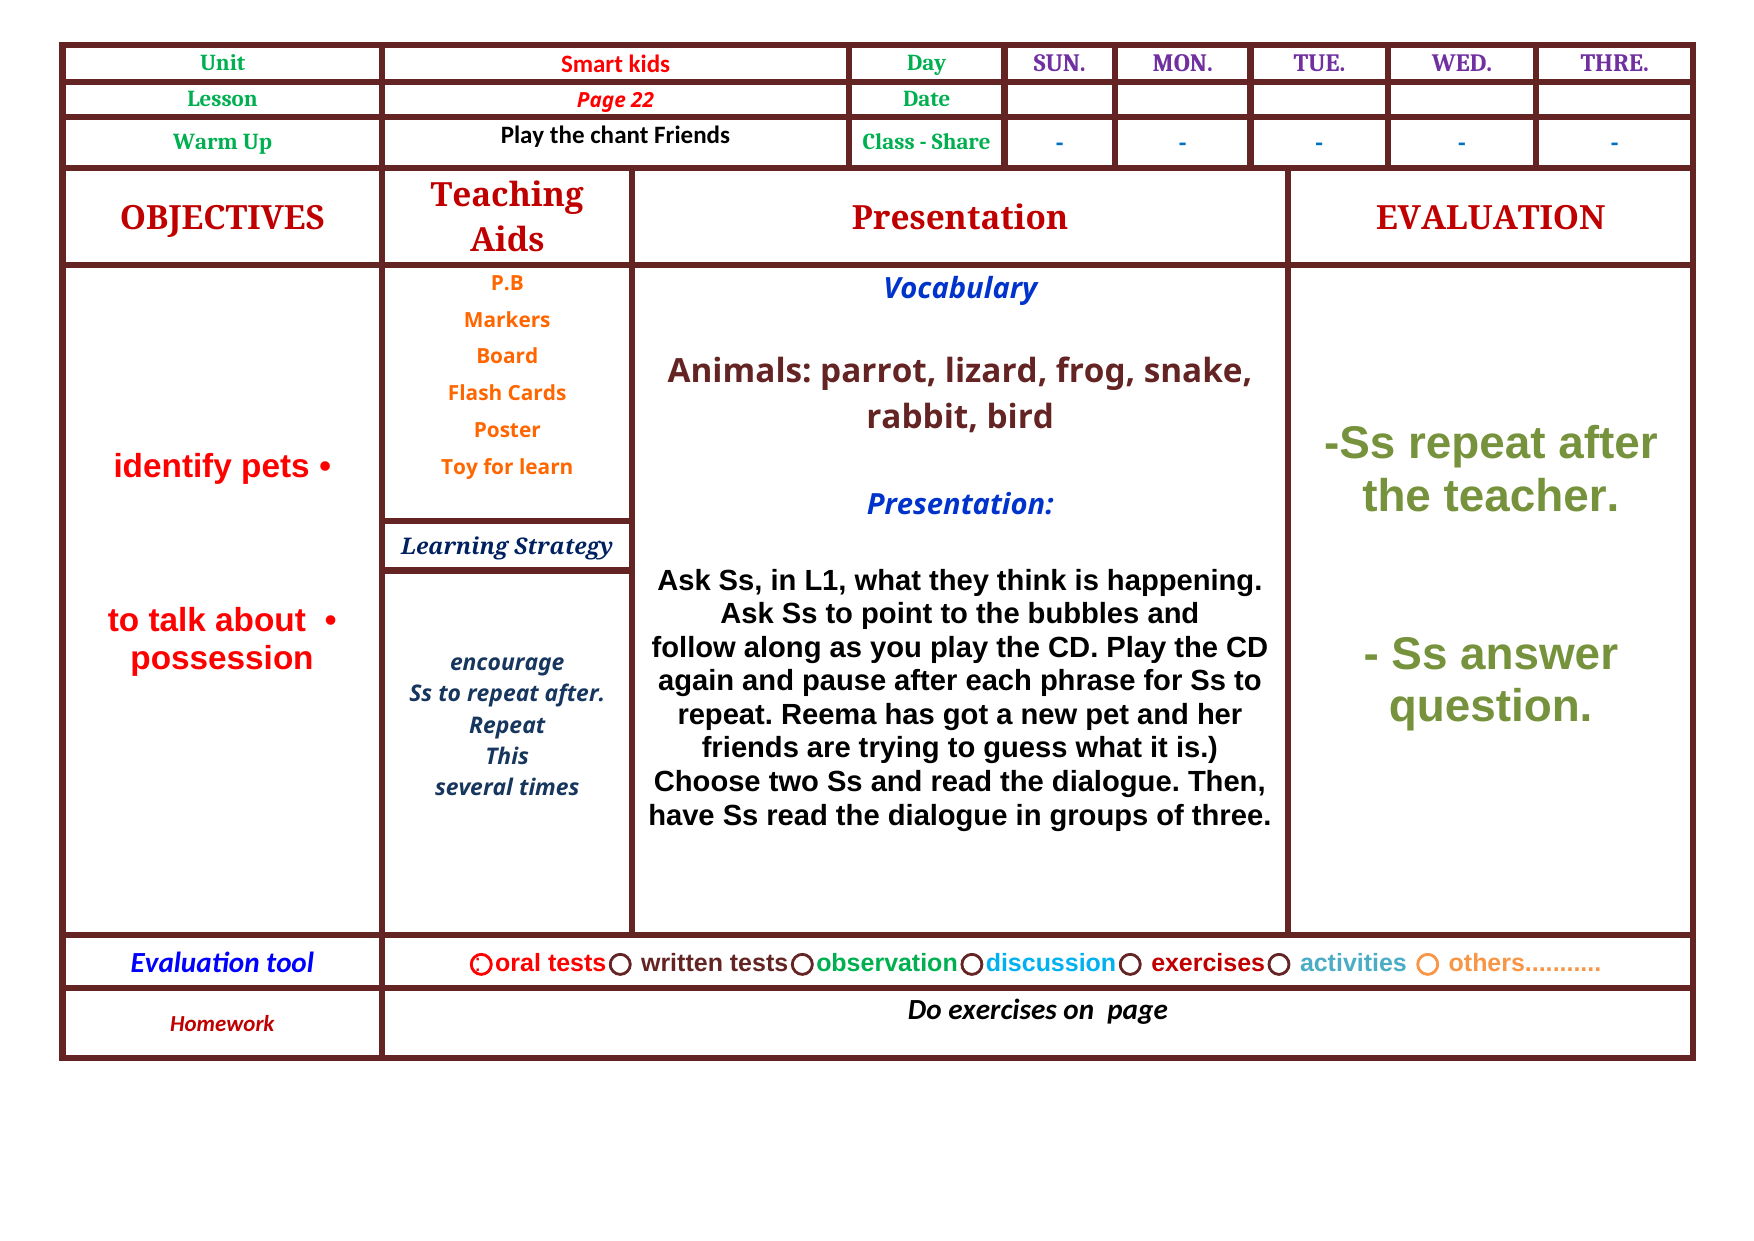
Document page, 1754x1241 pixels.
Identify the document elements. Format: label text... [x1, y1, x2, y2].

table_cell P.B Markers Board Flash Cards Poster Toy for learn [385, 268, 629, 518]
table_cell - [1539, 120, 1690, 164]
table_header THRE. [1539, 48, 1690, 78]
table_cell OBJECTIVES [66, 171, 379, 262]
table_cell Learning Strategy [385, 524, 629, 567]
table_cell - [1254, 120, 1385, 164]
table_header WED. [1391, 48, 1533, 78]
table_header MON. [1118, 48, 1247, 78]
table_cell EVALUATION [1291, 171, 1690, 262]
table_cell Evaluation tool [66, 938, 379, 985]
table_cell [1118, 85, 1247, 113]
table_cell [1539, 85, 1690, 113]
table_cell Date [852, 85, 1001, 113]
table_cell -Ss repeat after the teacher. - Ss answer question. [1291, 268, 1690, 932]
table_cell : ⃝ oral tests ⃝ written tests ⃝ observation ⃝ discussion ⃝ exercises ⃝ activities ⃝ others........... [385, 938, 1690, 985]
table_cell Teaching Aids [385, 171, 629, 262]
table_cell [1008, 85, 1112, 113]
table_cell Play the chant Friends [385, 120, 846, 164]
table_cell - [1008, 120, 1112, 164]
table_cell Page 22 [385, 85, 846, 113]
table_cell Homework [66, 991, 379, 1055]
table_cell [1391, 85, 1533, 113]
table_cell Lesson [66, 85, 379, 113]
table_cell Do exercises on page [385, 991, 1690, 1055]
table_cell - [1391, 120, 1533, 164]
table_header Smart kids [385, 48, 846, 78]
table_header SUN. [1008, 48, 1112, 78]
table_cell Presentation [635, 171, 1285, 262]
table_cell Class - Share [852, 120, 1001, 164]
table_cell • identify pets • to talk about possession [66, 268, 379, 932]
table_cell encourage Ss to repeat after. Repeat This several times [385, 574, 629, 932]
table_header Unit [66, 48, 379, 78]
table_cell Vocabulary Animals: parrot, lizard, frog, snake, rabbit, bird Presentation: Ask Ss, in L1, what they think is happening. Ask Ss to point to the bubbles and follow along as you play the CD. Play the CD again and pause after each phrase for Ss to repeat. Reema has got a new pet and her friends are trying to guess what it is.) Choose two Ss and read the dialogue. Then, have Ss read the dialogue in groups of three. [635, 268, 1285, 932]
table_header Day [852, 48, 1001, 78]
table_header TUE. [1254, 48, 1385, 78]
table_cell Warm Up [66, 120, 379, 164]
table_cell - [1118, 120, 1247, 164]
table_cell [1254, 85, 1385, 113]
